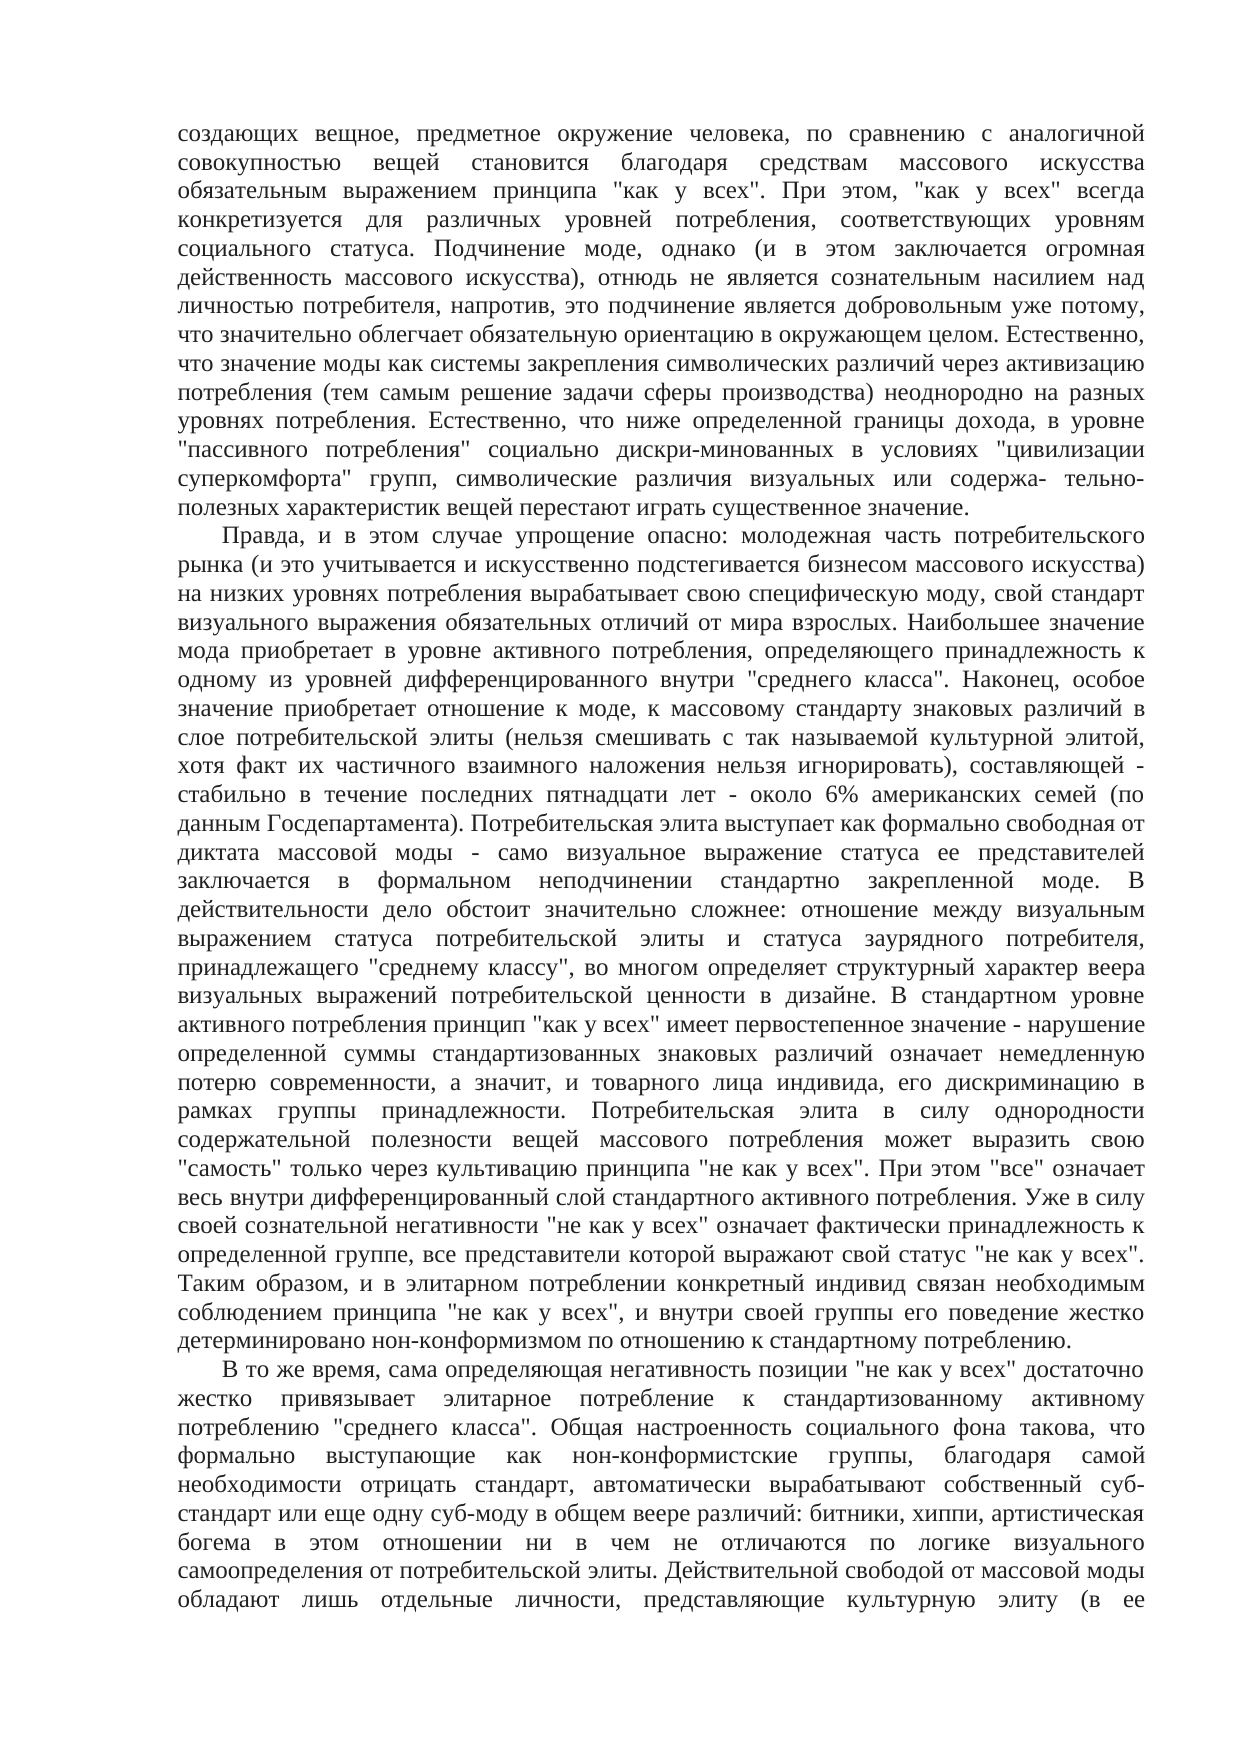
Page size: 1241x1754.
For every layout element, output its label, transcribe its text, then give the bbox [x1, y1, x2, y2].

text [177, 118, 1146, 521]
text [177, 1354, 1146, 1613]
text Правда, и в этом случае упрощение опасно: молодежная часть потребительского рынка (и это учитывается и искусственно подстегивается бизнесом массового искусства) на низких уровнях потребления вырабатывает свою специфическую моду, свой стандарт визуального выражения обязательных отличий от мира взрослых. Наибольшее значение мода приобретает в уровне активного потребления, определяющего принадлежность к одному из уровней дифференцированного внутри "среднего класса". Наконец, особое значение приобретает отношение к моде, к массовому стандарту знаковых различий в слое потребительской элиты (нельзя смешивать с так называемой культурной элитой, хотя факт их частичного взаимного наложения нельзя игнорировать), составляющей - стабильно в течение последних пятнадцати лет - около 6% американских семей (по данным Госдепартамента). Потребительская элита выступает как формально свободная от диктата массовой моды - само визуальное выражение статуса ее представителей заключается в формальном неподчинении стандартно закрепленной моде. В действительности дело обстоит значительно сложнее: отношение между визуальным выражением статуса потребительской элиты и статуса заурядного потребителя, принадлежащего "среднему классу", во многом определяет структурный характер веера визуальных выражений потребительской ценности в дизайне. В стандартном уровне активного потребления принцип "как у всех" имеет первостепенное значение - нарушение определенной суммы стандартизованных знаковых различий означает немедленную потерю современности, а значит, и товарного лица индивида, его дискриминацию в рамках группы принадлежности. Потребительская элита в силу однородности содержательной полезности вещей массового потребления может выразить свою "самость" только через культивацию принципа "не как у всех". При этом "все" означает весь внутри дифференцированный слой стандартного активного потребления. Уже в силу своей сознательной негативности "не как у всех" означает фактически принадлежность к определенной группе, все представители которой выражают свой статус "не как у всех". Таким образом, и в элитарном потреблении конкретный индивид связан необходимым соблюдением принципа "не как у всех", и внутри своей группы его поведение жестко детерминировано нон-конформизмом по отношению к стандартному потреблению. [177, 521, 1146, 1354]
